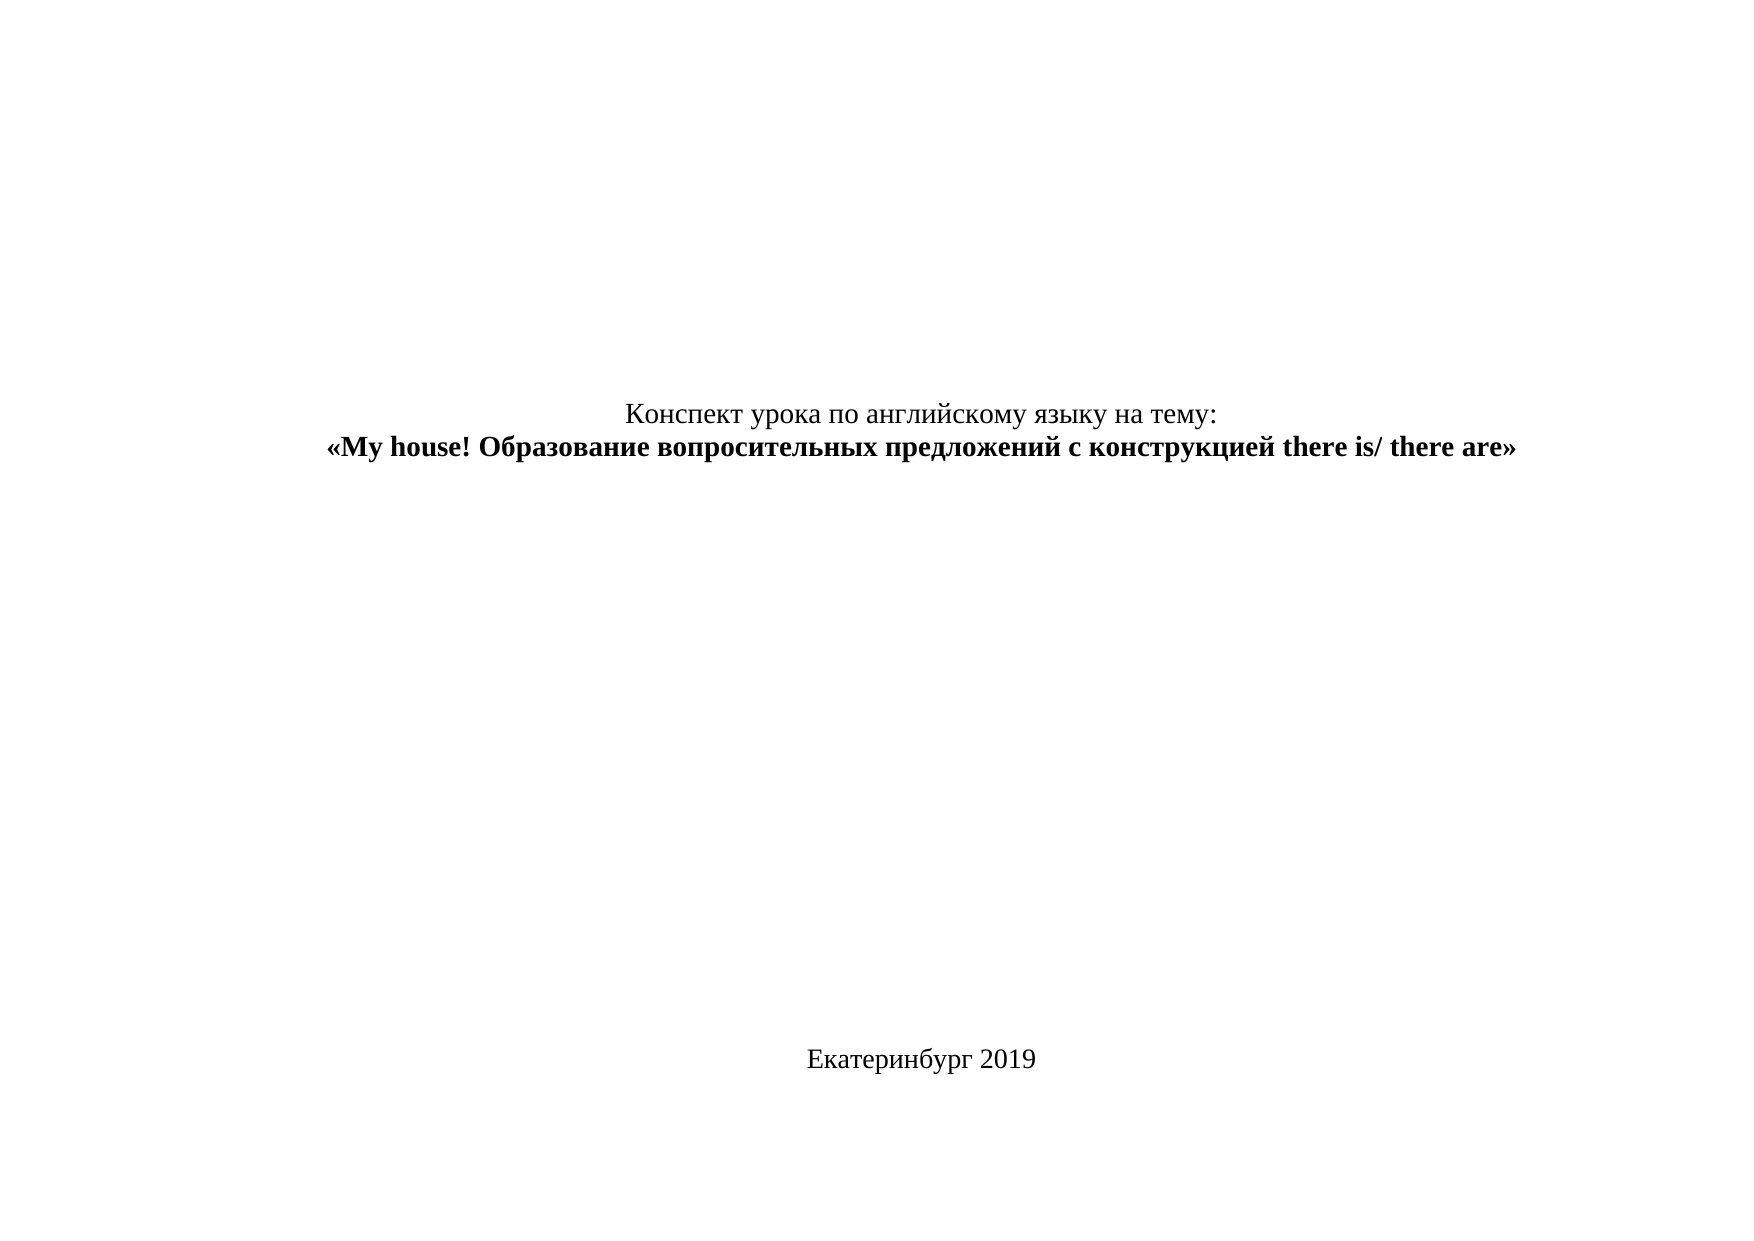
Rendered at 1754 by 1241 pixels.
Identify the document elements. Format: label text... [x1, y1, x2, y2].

text Екатеринбург 2019 [177, 1042, 1665, 1075]
text «My house! Образование вопросительных предложений с конструкцией there is/ there are» [177, 429, 1665, 463]
text Конспект урока по английскому языку на тему: [177, 396, 1665, 429]
